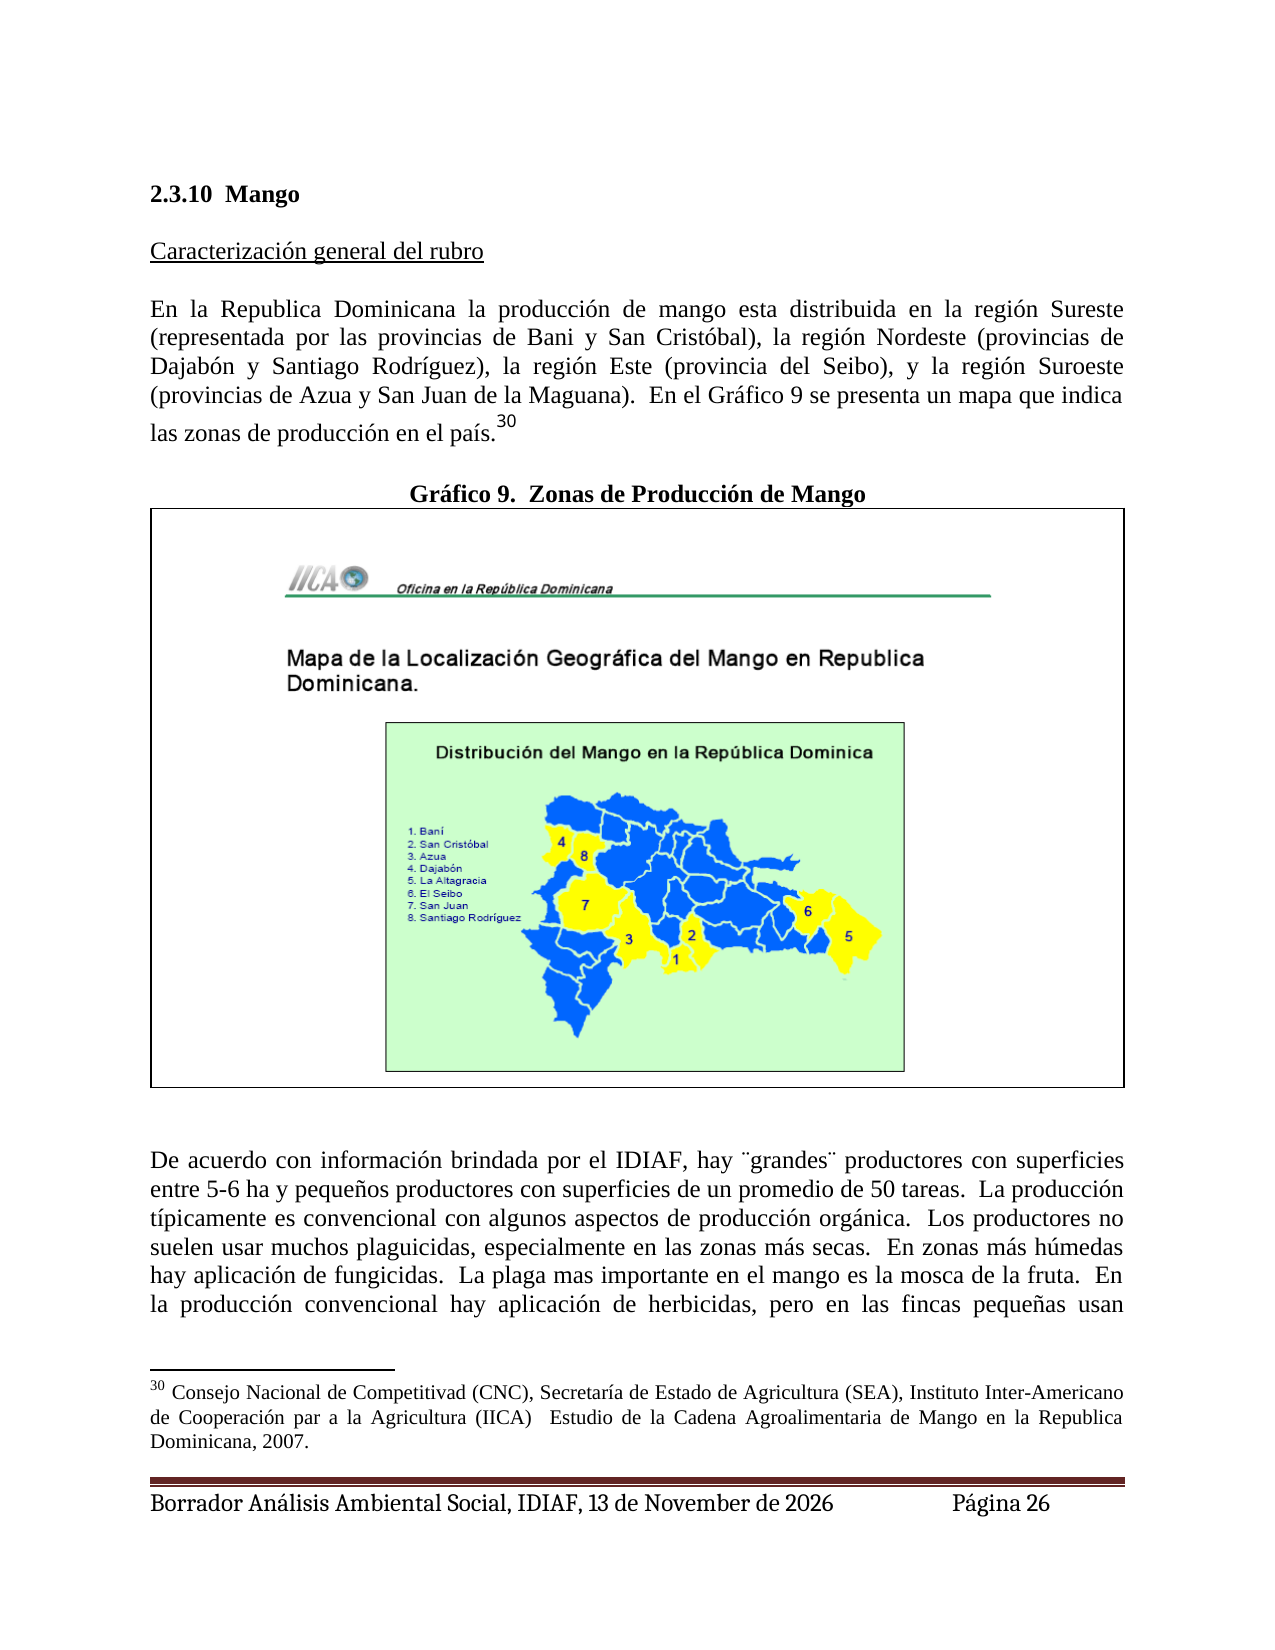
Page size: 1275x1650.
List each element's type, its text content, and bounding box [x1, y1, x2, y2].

text Gráfico 9. Zonas de Producción de Mango [150, 479, 1125, 507]
list Mango [150, 179, 1125, 207]
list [150, 1146, 1125, 1318]
text En la Republica Dominicana la producción de mango esta distribuida en la región Sureste (representada por las provincias de Bani y San Cristóbal), la región Nordeste (provincias de Dajabón y Santiago Rodríguez), la región Este (provincia del Seibo), y la región Suroeste (provincias de Azua y San Juan de la Maguana). En el Gráfico 9 se presenta un mapa que indica las zonas de producción en el país. [150, 294, 1125, 450]
list Caracterización general del rubro [141, 236, 1125, 265]
